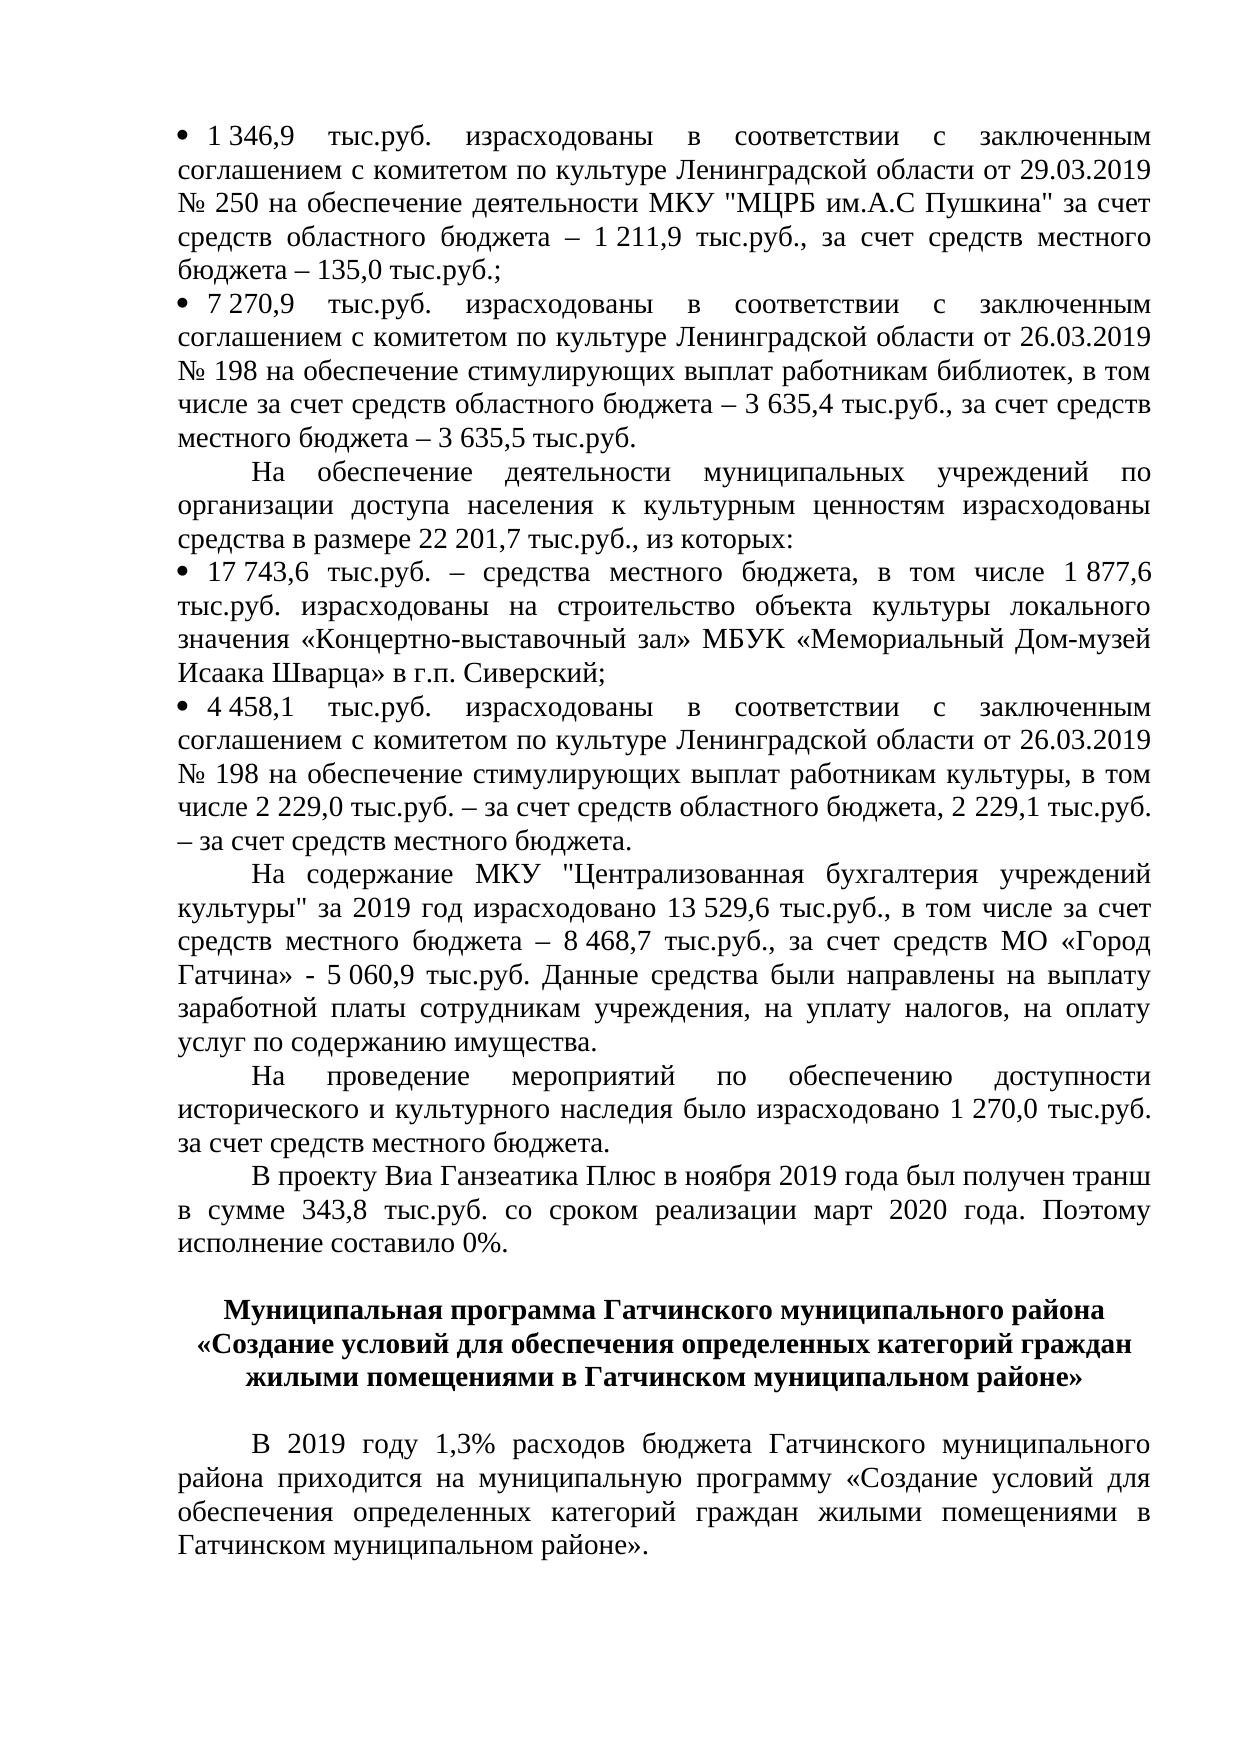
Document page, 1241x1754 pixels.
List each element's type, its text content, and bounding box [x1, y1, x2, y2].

text В 2019 году 1,3% расходов бюджета Гатчинского муниципального района приходится на муниципальную программу «Создание условий для обеспечения определенных категорий граждан жилыми помещениями в Гатчинском муниципальном районе». [177, 1427, 1152, 1561]
list 7 270,9 тыс.руб. израсходованы в соответствии с заключенным соглашением с комитетом по культуре Ленинградской области от 26.03.2019 № 198 на обеспечение стимулирующих выплат работникам библиотек, в том числе за счет средств областного бюджета – 3 635,4 тыс.руб., за счет средств местного бюджета – 3 635,5 тыс.руб. [177, 286, 1152, 454]
list В проекту Виа Ганзеатика Плюс в ноября 2019 года был получен транш в сумме 343,8 тыс.руб. со сроком реализации март 2020 года. Поэтому исполнение составило 0%. [177, 1158, 1152, 1259]
list 4 458,1 тыс.руб. израсходованы в соответствии с заключенным соглашением с комитетом по культуре Ленинградской области от 26.03.2019 № 198 на обеспечение стимулирующих выплат работникам культуры, в том числе 2 229,0 тыс.руб. – за счет средств областного бюджета, 2 229,1 тыс.руб. – за счет средств местного бюджета. [177, 689, 1152, 856]
list 1 346,9 тыс.руб. израсходованы в соответствии с заключенным соглашением с комитетом по культуре Ленинградской области от 29.03.2019 № 250 на обеспечение деятельности МКУ "МЦРБ им.А.С Пушкина" за счет средств областного бюджета – 1 211,9 тыс.руб., за счет средств местного бюджета – 135,0 тыс.руб.; [177, 118, 1152, 286]
text Муниципальная программа Гатчинского муниципального района «Создание условий для обеспечения определенных категорий граждан жилыми помещениями в Гатчинском муниципальном районе» [177, 1292, 1152, 1393]
list На содержание МКУ "Централизованная бухгалтерия учреждений культуры" за 2019 год израсходовано 13 529,6 тыс.руб., в том числе за счет средств местного бюджета – 8 468,7 тыс.руб., за счет средств МО «Город Гатчина» - 5 060,9 тыс.руб. Данные средства были направлены на выплату заработной платы сотрудникам учреждения, на уплату налогов, на оплату услуг по содержанию имущества. [177, 856, 1152, 1058]
list На обеспечение деятельности муниципальных учреждений по организации доступа населения к культурным ценностям израсходованы средства в размере 22 201,7 тыс.руб., из которых: [177, 454, 1152, 554]
list 17 743,6 тыс.руб. – средства местного бюджета, в том числе 1 877,6 тыс.руб. израсходованы на строительство объекта культуры локального значения «Концертно-выставочный зал» МБУК «Мемориальный Дом-музей Исаака Шварца» в г.п. Сиверский; [177, 554, 1152, 689]
list На проведение мероприятий по обеспечению доступности исторического и культурного наследия было израсходовано 1 270,0 тыс.руб. за счет средств местного бюджета. [177, 1058, 1152, 1158]
